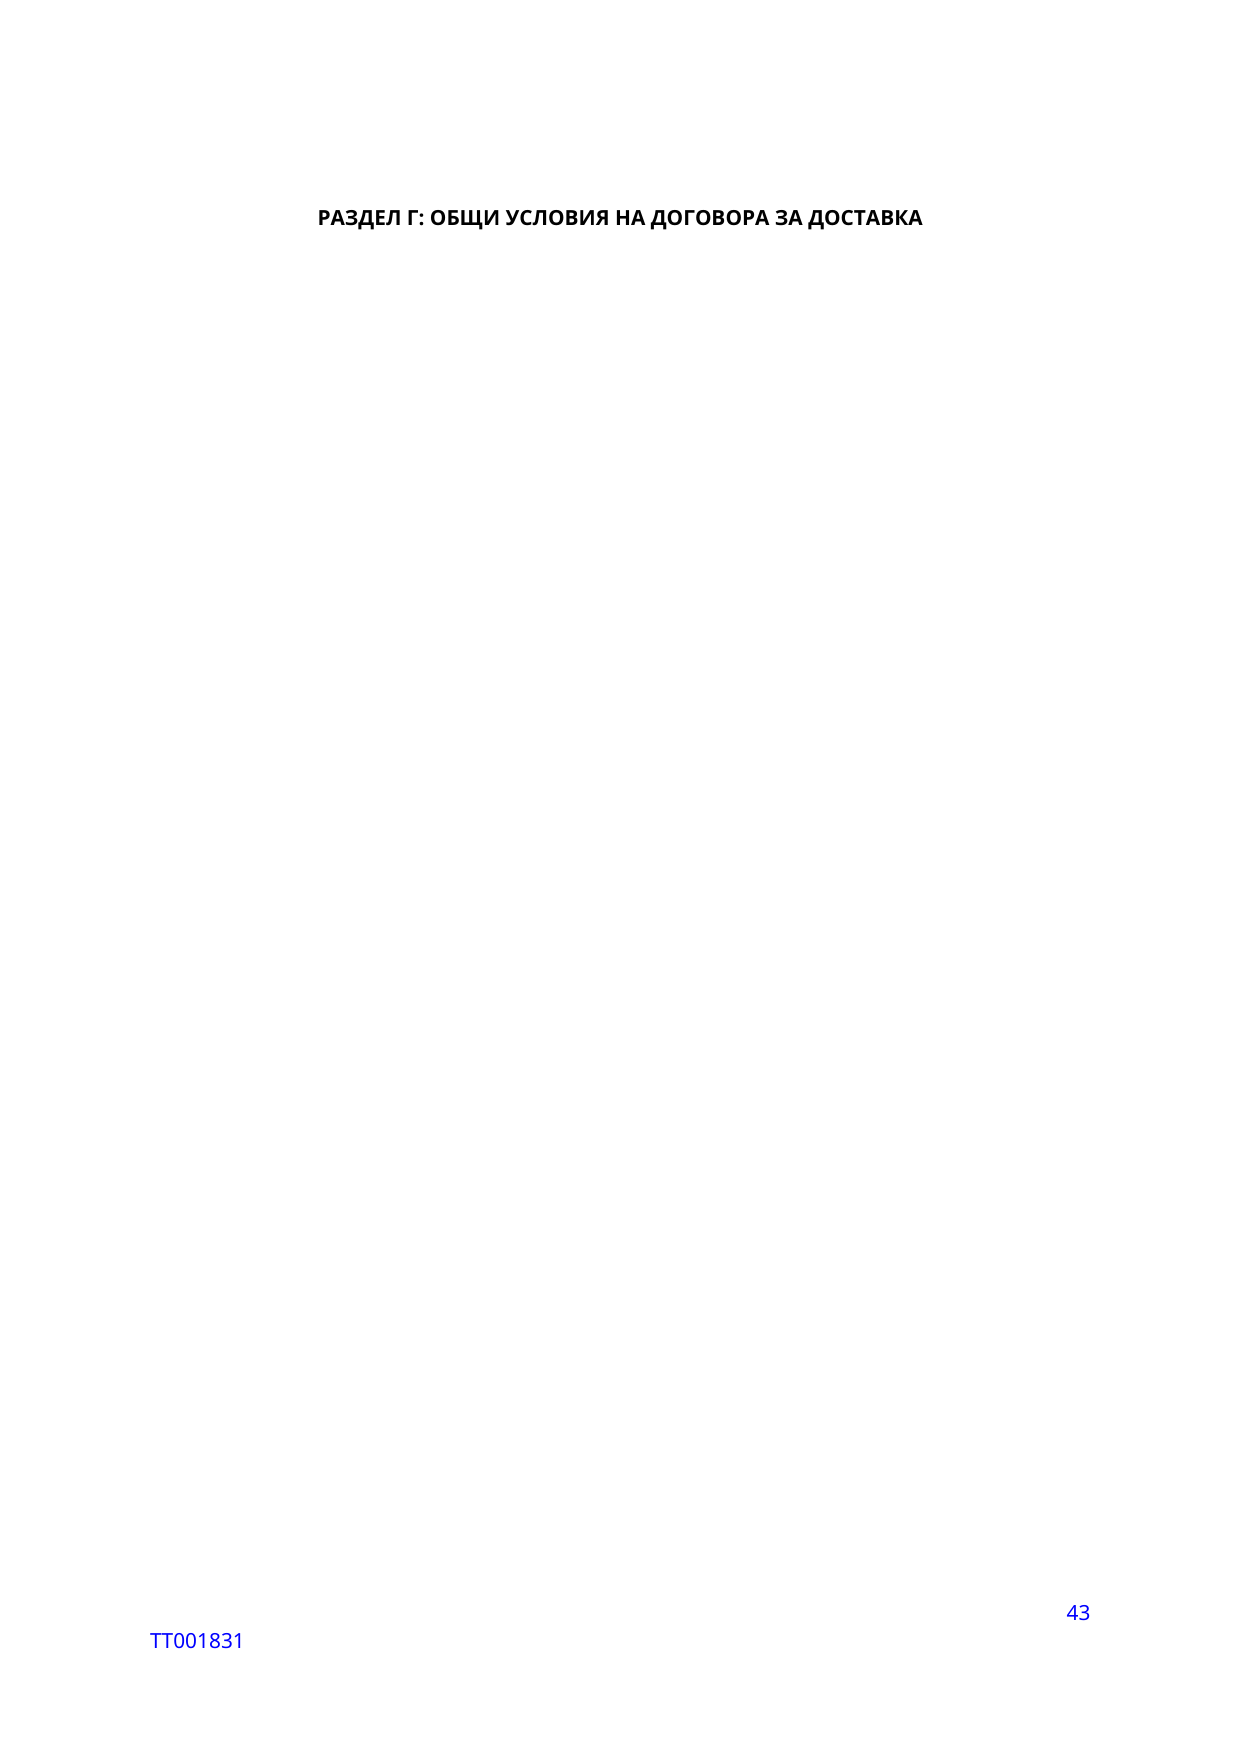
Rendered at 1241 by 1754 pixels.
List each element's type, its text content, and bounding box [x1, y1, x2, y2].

text РАЗДЕЛ Г: ОБЩИ УСЛОВИЯ НА ДОГОВОРА ЗА ДОСТАВКА [150, 203, 1090, 232]
